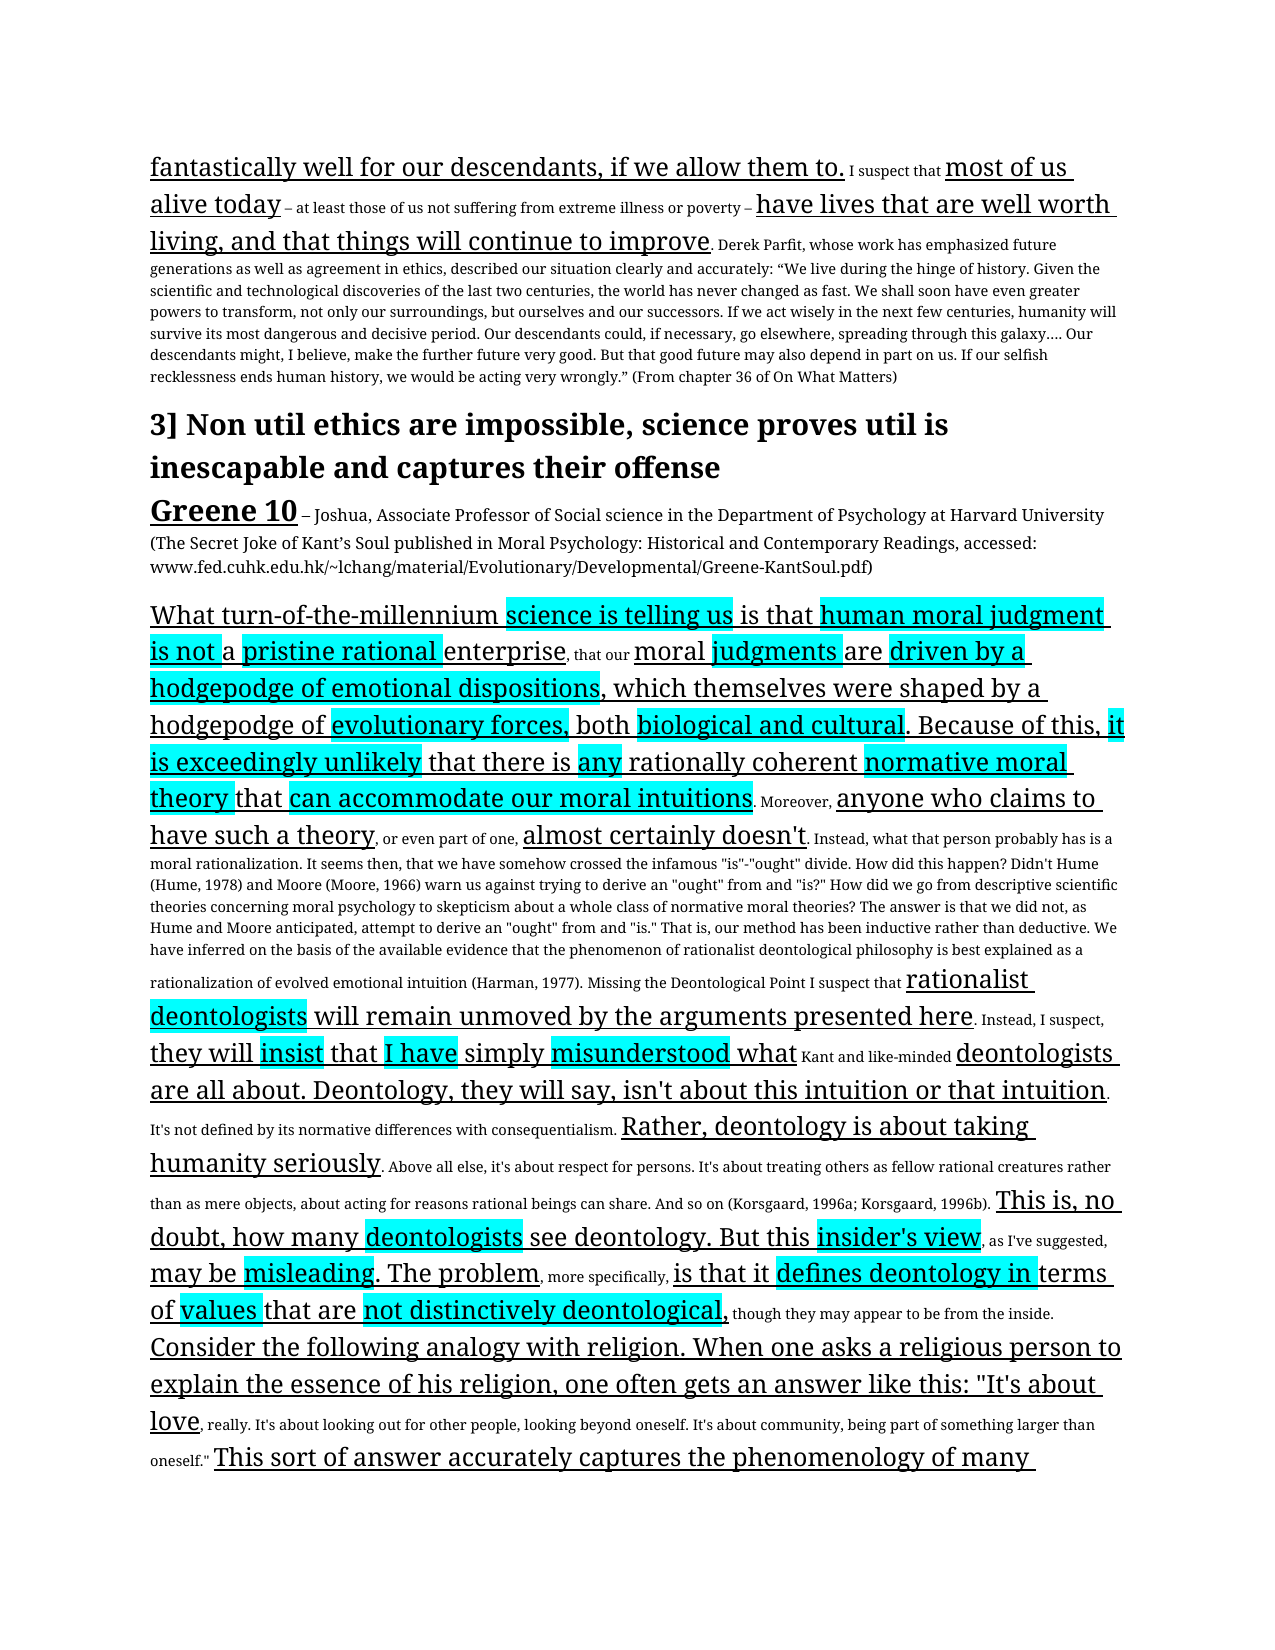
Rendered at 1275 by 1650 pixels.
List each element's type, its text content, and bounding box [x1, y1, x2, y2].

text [150, 150, 1125, 386]
text Greene 10 – Joshua, Associate Professor of Social science in the Department of Psychology at Harvard University (The Secret Joke of Kant’s Soul published in Moral Psychology: Historical and Contemporary Readings, accessed: www.fed.cuhk.edu.hk/~lchang/material/Evolutionary/Developmental/Greene-KantSoul.pdf) [150, 490, 1125, 579]
subtitle 3] Non util ethics are impossible, science proves util is inescapable and captures their offense [150, 404, 1125, 487]
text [150, 738, 1125, 1474]
